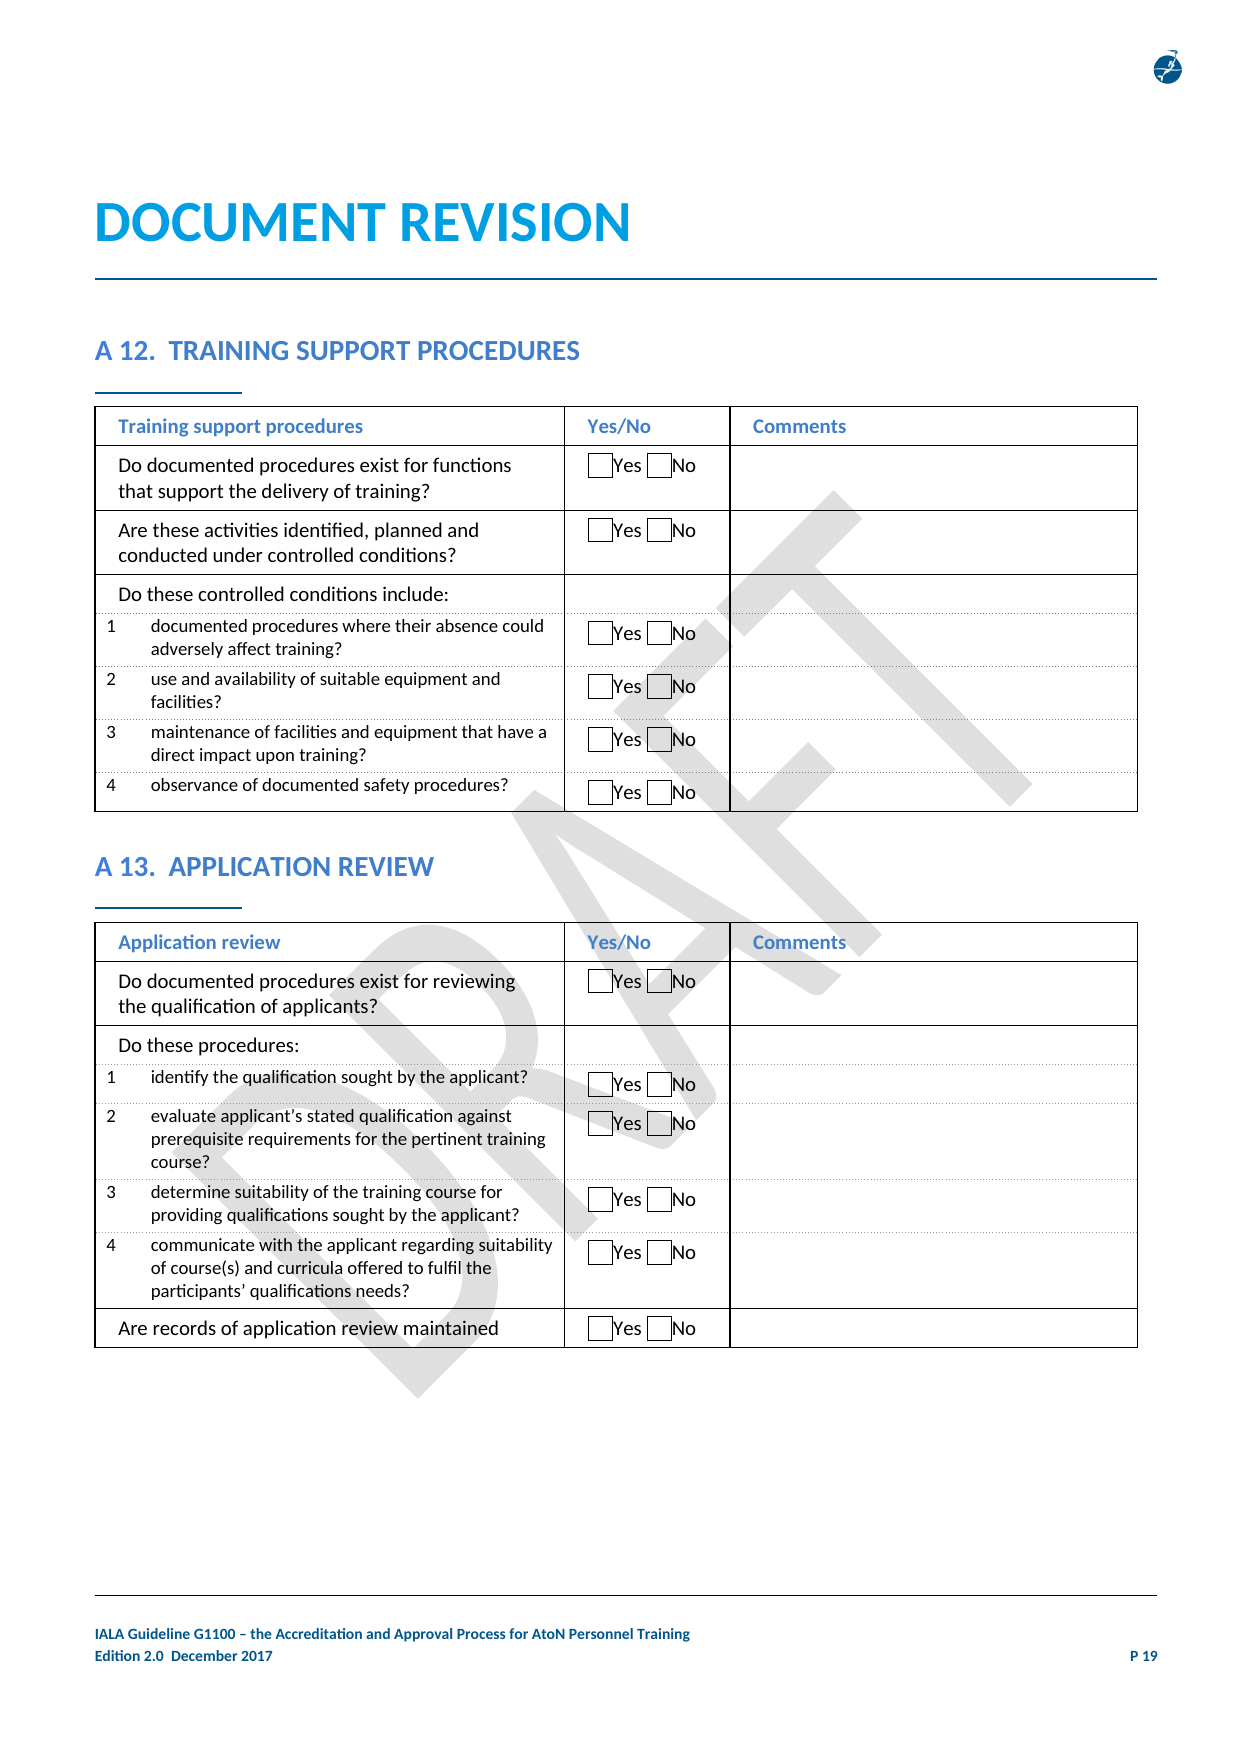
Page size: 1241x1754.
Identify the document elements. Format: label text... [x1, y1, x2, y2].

table_cell documented procedures where their absence could adversely affect training? [96, 613, 564, 666]
table_cell maintenance of facilities and equipment that have a direct impact upon training? [96, 719, 564, 772]
table_cell Yes No [565, 1103, 729, 1179]
table_header Training support procedures [96, 407, 564, 445]
table_header Comments [731, 407, 1137, 445]
table_cell [731, 1026, 1137, 1064]
table_header Yes/No [565, 923, 729, 961]
table_cell observance of documented safety procedures? [96, 772, 564, 811]
table_cell Yes No [565, 719, 729, 772]
table_cell [731, 511, 1137, 574]
table_cell Do these procedures: [96, 1026, 564, 1064]
table_cell Yes No [565, 772, 729, 811]
table_cell Yes No [565, 1179, 729, 1232]
table_cell [565, 575, 729, 613]
table_cell [731, 666, 1137, 719]
text Training support procedures [94, 332, 1157, 368]
table_cell use and availability of suitable equipment and facilities? [96, 666, 564, 719]
table_cell identify the qualification sought by the applicant? [96, 1064, 564, 1103]
table_cell Do documented procedures exist for reviewing the qualification of applicants? [96, 962, 564, 1025]
table_header Comments [731, 923, 1137, 961]
table_cell communicate with the applicant regarding suitability of course(s) and curricula offered to fulfil the participants’ qualifications needs? [96, 1232, 564, 1308]
table_cell [731, 613, 1137, 666]
table_cell [731, 1064, 1137, 1103]
table_cell Are these activities identified, planned and conducted under controlled conditions? [96, 511, 564, 574]
table_cell [731, 575, 1137, 613]
table_cell determine suitability of the training course for providing qualifications sought by the applicant? [96, 1179, 564, 1232]
table_cell Yes No [565, 962, 729, 1025]
picture [1122, 0, 1241, 119]
table_cell Are records of application review maintained [96, 1309, 564, 1347]
table_cell [731, 1179, 1137, 1232]
table_cell Yes No [565, 613, 729, 666]
table_cell [731, 446, 1137, 509]
table_cell [731, 1232, 1137, 1308]
table_cell [731, 962, 1137, 1025]
table_cell Yes No [565, 1309, 729, 1347]
table_cell Do documented procedures exist for functions that support the delivery of training? [96, 446, 564, 509]
table_cell [731, 1309, 1137, 1347]
table_cell Yes No [565, 666, 729, 719]
table_header Application review [96, 923, 564, 961]
table_cell [565, 1026, 729, 1064]
table_header Yes/No [565, 407, 729, 445]
table_cell [731, 719, 1137, 772]
table_cell Yes No [565, 446, 729, 509]
table_cell Do these controlled conditions include: [96, 575, 564, 613]
table_cell [731, 1103, 1137, 1179]
table_cell [731, 772, 1137, 811]
table_cell Yes No [565, 511, 729, 574]
text Application review [94, 848, 1157, 883]
table_cell evaluate applicant’s stated qualification against prerequisite requirements for the pertinent training course? [96, 1103, 564, 1179]
table_cell Yes No [565, 1064, 729, 1103]
table_cell Yes No [565, 1232, 729, 1308]
